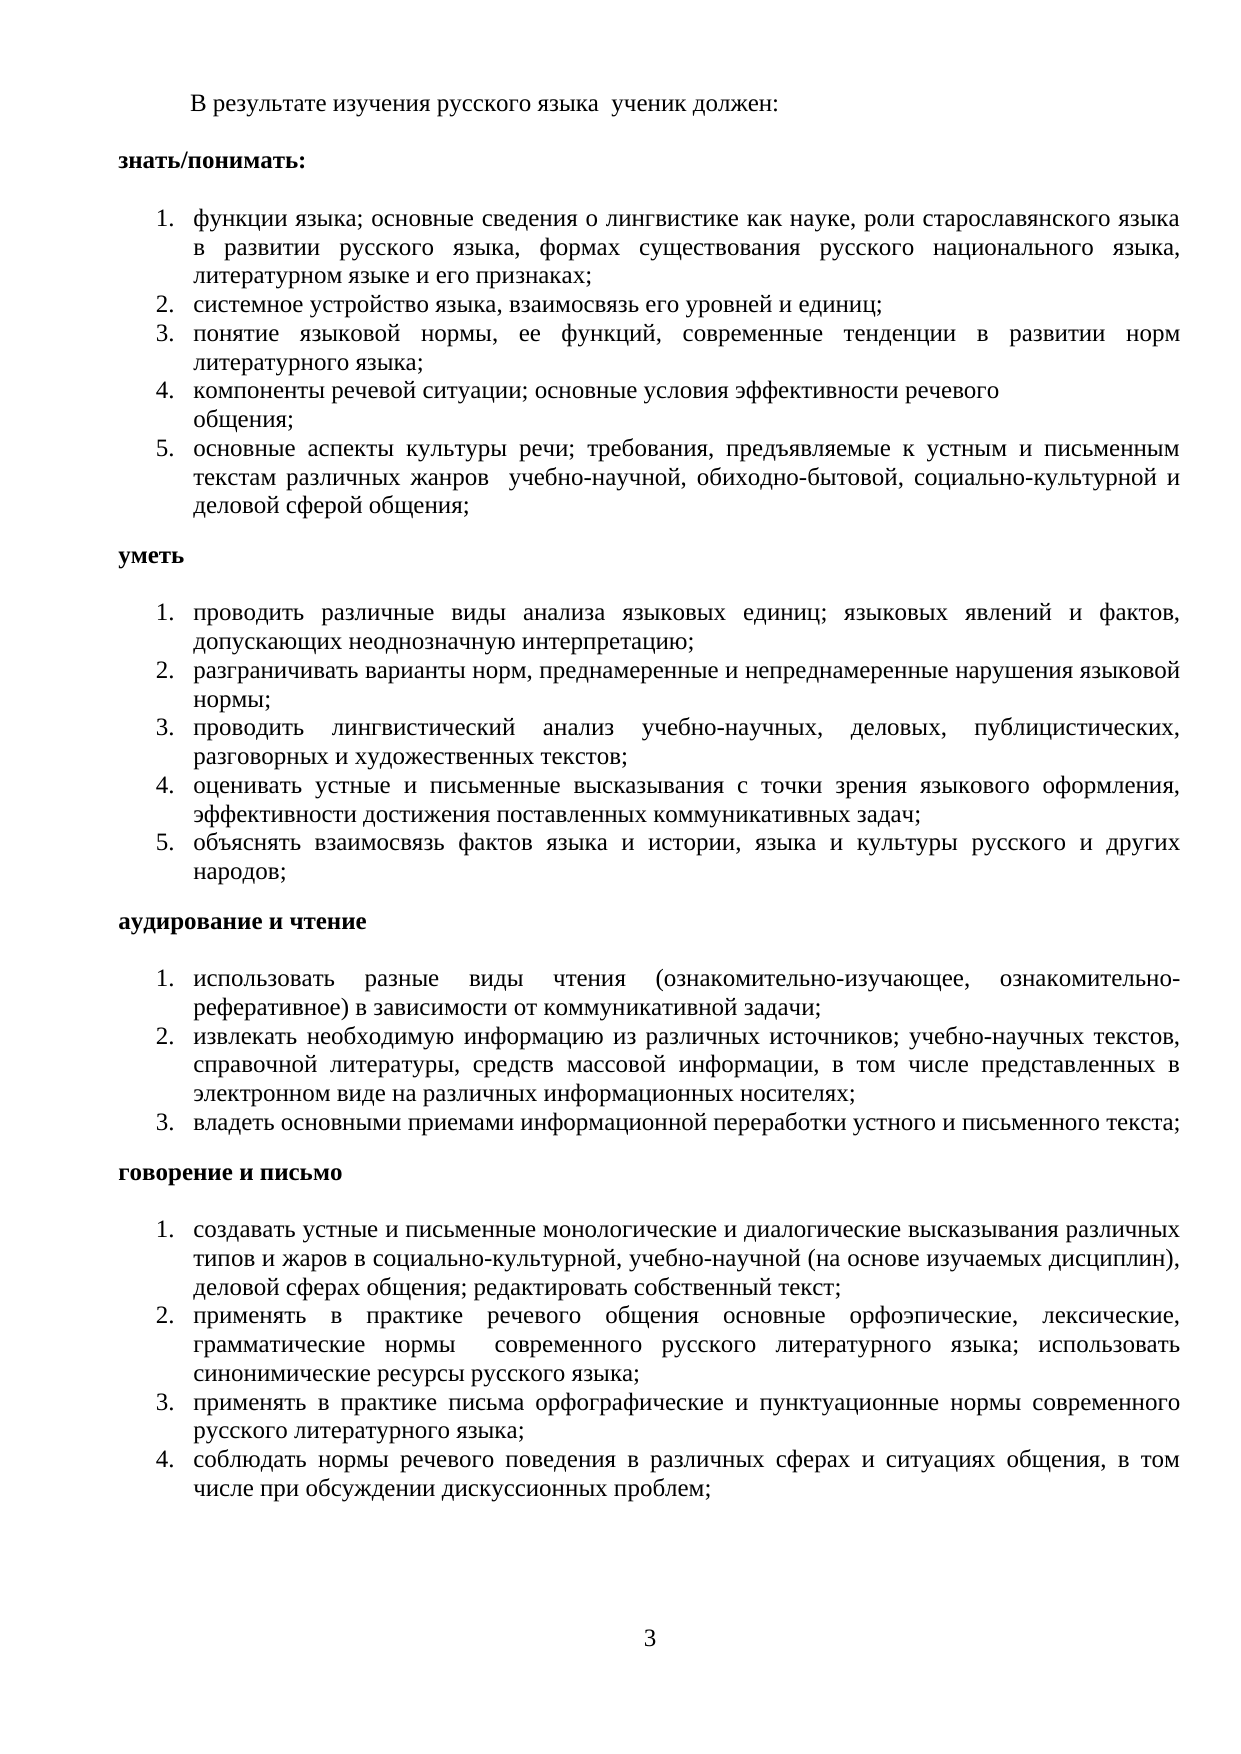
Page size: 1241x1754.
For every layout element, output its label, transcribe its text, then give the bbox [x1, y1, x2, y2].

list использовать разные виды чтения (ознакомительно-изучающее, ознакомительно-реферативное) в зависимости от коммуникативной задачи; [156, 963, 1181, 1021]
list объяснять взаимосвязь фактов языка и истории, языка и культуры русского и других народов; [156, 827, 1181, 885]
text говорение и письмо [118, 1157, 1181, 1185]
list системное устройство языка, взаимосвязь его уровней и единиц; [156, 289, 1181, 318]
list проводить различные виды анализа языковых единиц; языковых явлений и фактов, допускающих неоднозначную интерпретацию; [156, 597, 1181, 655]
list оценивать устные и письменные высказывания с точки зрения языкового оформления, эффективности достижения поставленных коммуникативных задач; [156, 770, 1181, 827]
list проводить лингвистический анализ учебно-научных, деловых, публицистических, разговорных и художественных текстов; [156, 712, 1181, 770]
list общения; [193, 404, 1181, 433]
list разграничивать варианты норм, преднамеренные и непреднамеренные нарушения языковой нормы; [156, 655, 1181, 712]
list основные аспекты культуры речи; требования, предъявляемые к устным и письменным текстам различных жанров учебно-научной, обиходно-бытовой, социально-культурной и деловой сферой общения; [156, 433, 1181, 519]
list компоненты речевой ситуации; основные условия эффективности речевого [156, 375, 1181, 404]
text уметь [118, 540, 1181, 569]
list извлекать необходимую информацию из различных источников; учебно-научных текстов, справочной литературы, средств массовой информации, в том числе представленных в электронном виде на различных информационных носителях; [156, 1021, 1181, 1107]
list соблюдать нормы речевого поведения в различных сферах и ситуациях общения, в том числе при обсуждении дискуссионных проблем; [156, 1444, 1181, 1502]
list создавать устные и письменные монологические и диалогические высказывания различных типов и жаров в социально-культурной, учебно-научной (на основе изучаемых дисциплин), деловой сферах общения; редактировать собственный текст; [156, 1214, 1181, 1300]
list понятие языковой нормы, ее функций, современные тенденции в развитии норм литературного языка; [156, 318, 1181, 375]
list применять в практике письма орфографические и пунктуационные нормы современного русского литературного языка; [156, 1387, 1181, 1444]
text В результате изучения русского языка ученик должен: [118, 88, 1181, 117]
list применять в практике речевого общения основные орфоэпические, лексические, грамматические нормы современного русского литературного языка; использовать синонимические ресурсы русского языка; [156, 1300, 1181, 1387]
list владеть основными приемами информационной переработки устного и письменного текста; [156, 1107, 1181, 1136]
text знать/понимать: [118, 145, 1181, 174]
list функции языка; основные сведения о лингвистике как науке, роли старославянского языка в развитии русского языка, формах существования русского национального языка, литературном языке и его признаках; [156, 203, 1181, 289]
text аудирование и чтение [118, 906, 1181, 934]
